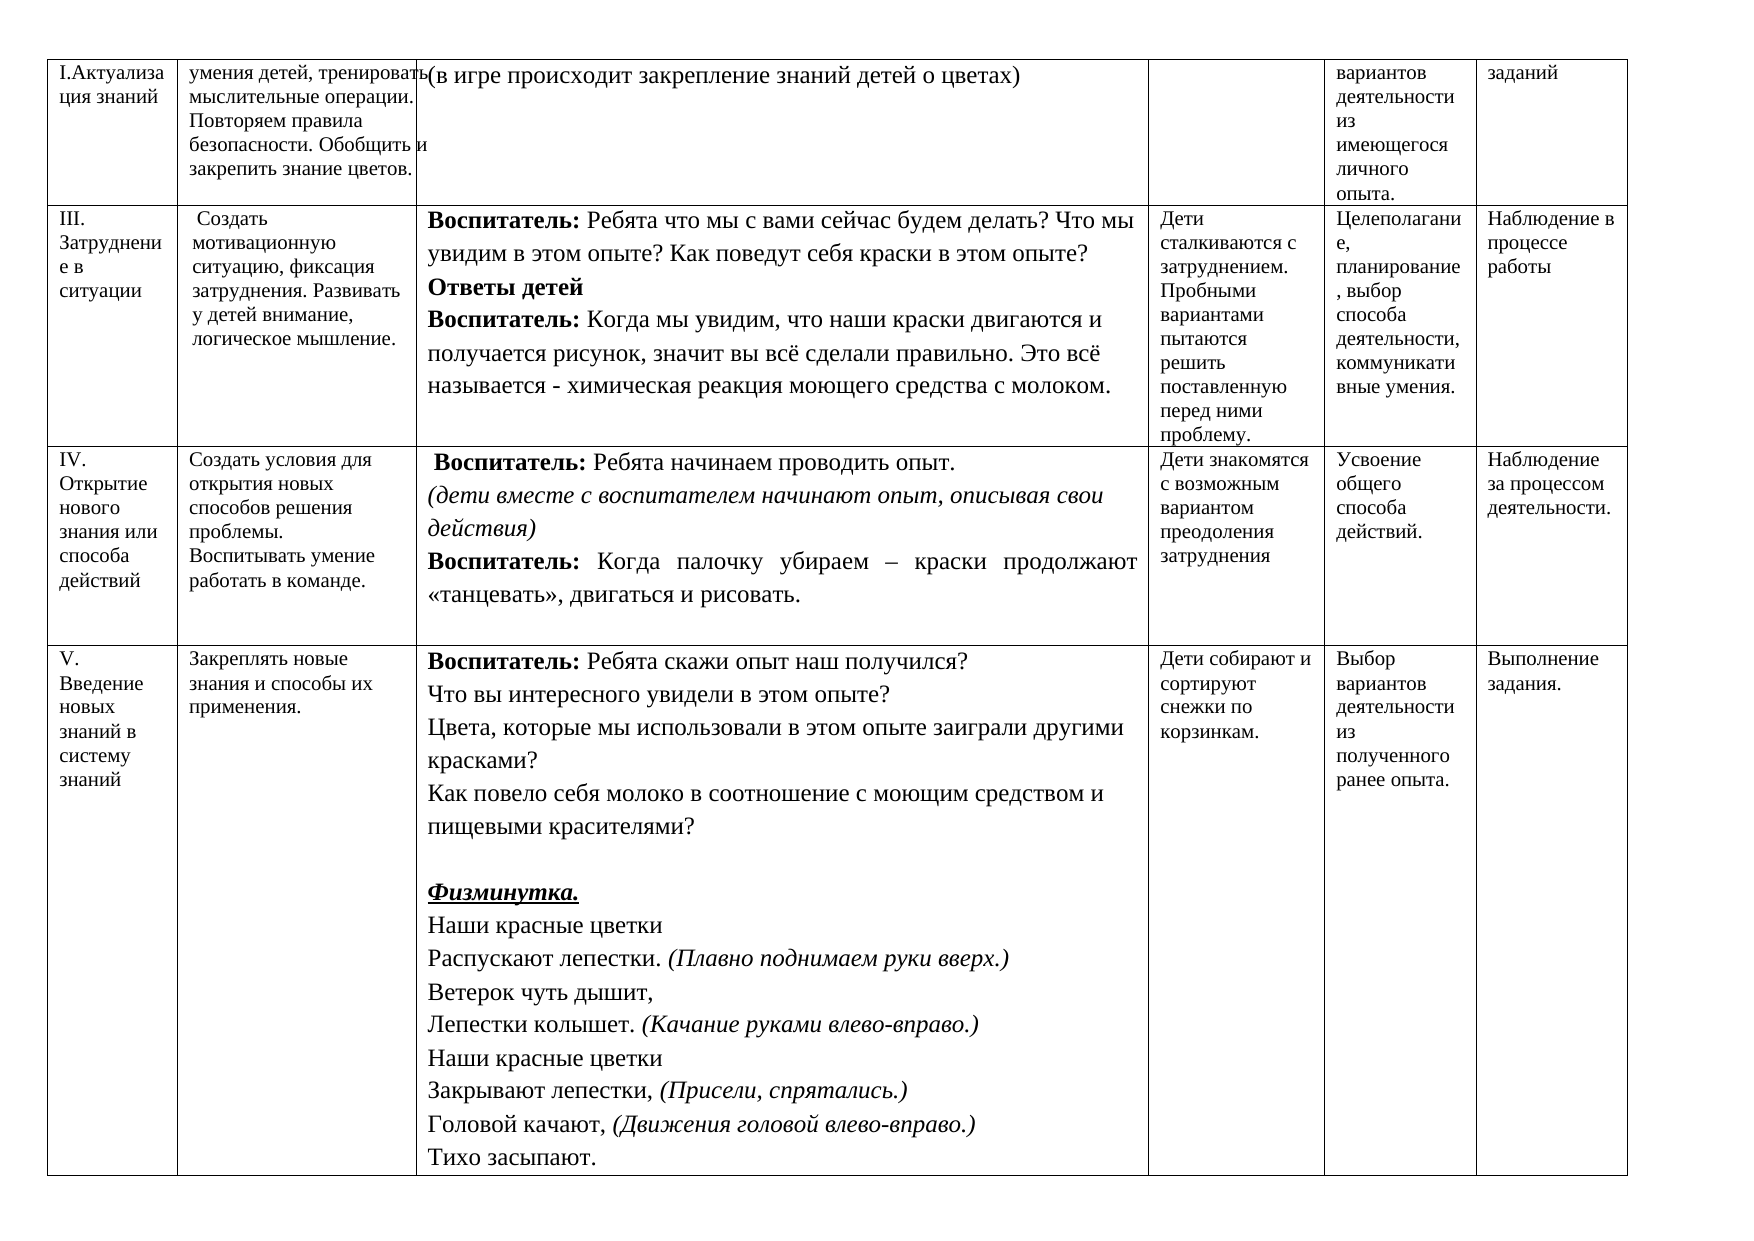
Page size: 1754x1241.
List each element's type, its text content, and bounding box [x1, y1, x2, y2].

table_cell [178, 60, 416, 204]
table_cell [1149, 60, 1324, 204]
table_cell Создать мотивационную ситуацию, фиксация затруднения. Развивать у детей внимание, логическое мышление. [178, 206, 416, 446]
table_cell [178, 646, 416, 1175]
table_cell Наблюдение за процессом деятельности. [1477, 447, 1627, 645]
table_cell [48, 60, 177, 204]
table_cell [48, 646, 177, 1175]
table_cell III. Затруднение в ситуации [48, 206, 177, 446]
table_cell Усвоение общего способа действий. [1325, 447, 1476, 645]
table_cell Дети сталкиваются с затруднением. Пробными вариантами пытаются решить поставленную перед ними проблему. [1149, 206, 1324, 446]
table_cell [417, 646, 1148, 1175]
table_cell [1325, 646, 1476, 1175]
table_cell Дети знакомятся с возможным вариантом преодоления затруднения [1149, 447, 1324, 645]
table_cell Воспитатель: Ребята что мы с вами сейчас будем делать? Что мы увидим в этом опыте? Как поведут себя краски в этом опыте? Ответы детей Воспитатель: Когда мы увидим, что наши краски двигаются и получается рисунок, значит вы всё сделали правильно. Это всё называется - химическая реакция моющего средства с молоком. [417, 206, 1148, 446]
table_cell Целеполагание, планирование, выбор способа деятельности, коммуникативные умения. [1325, 206, 1476, 446]
table_cell Создать условия для открытия новых способов решения проблемы. Воспитывать умение работать в команде. [178, 447, 416, 645]
table_cell IV. Открытие нового знания или способа действий [48, 447, 177, 645]
table_cell Выполнение заданий [1477, 60, 1627, 204]
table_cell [417, 60, 1148, 204]
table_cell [1325, 60, 1476, 204]
table_cell Наблюдение в процессе работы [1477, 206, 1627, 446]
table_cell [1149, 646, 1324, 1175]
table_cell Выполнение задания. [1477, 646, 1627, 1175]
table_cell Воспитатель: Ребята начинаем проводить опыт. (дети вместе с воспитателем начинают опыт, описывая свои действия) Воспитатель: Когда палочку убираем – краски продолжают «танцевать», двигаться и рисовать. [417, 447, 1148, 645]
